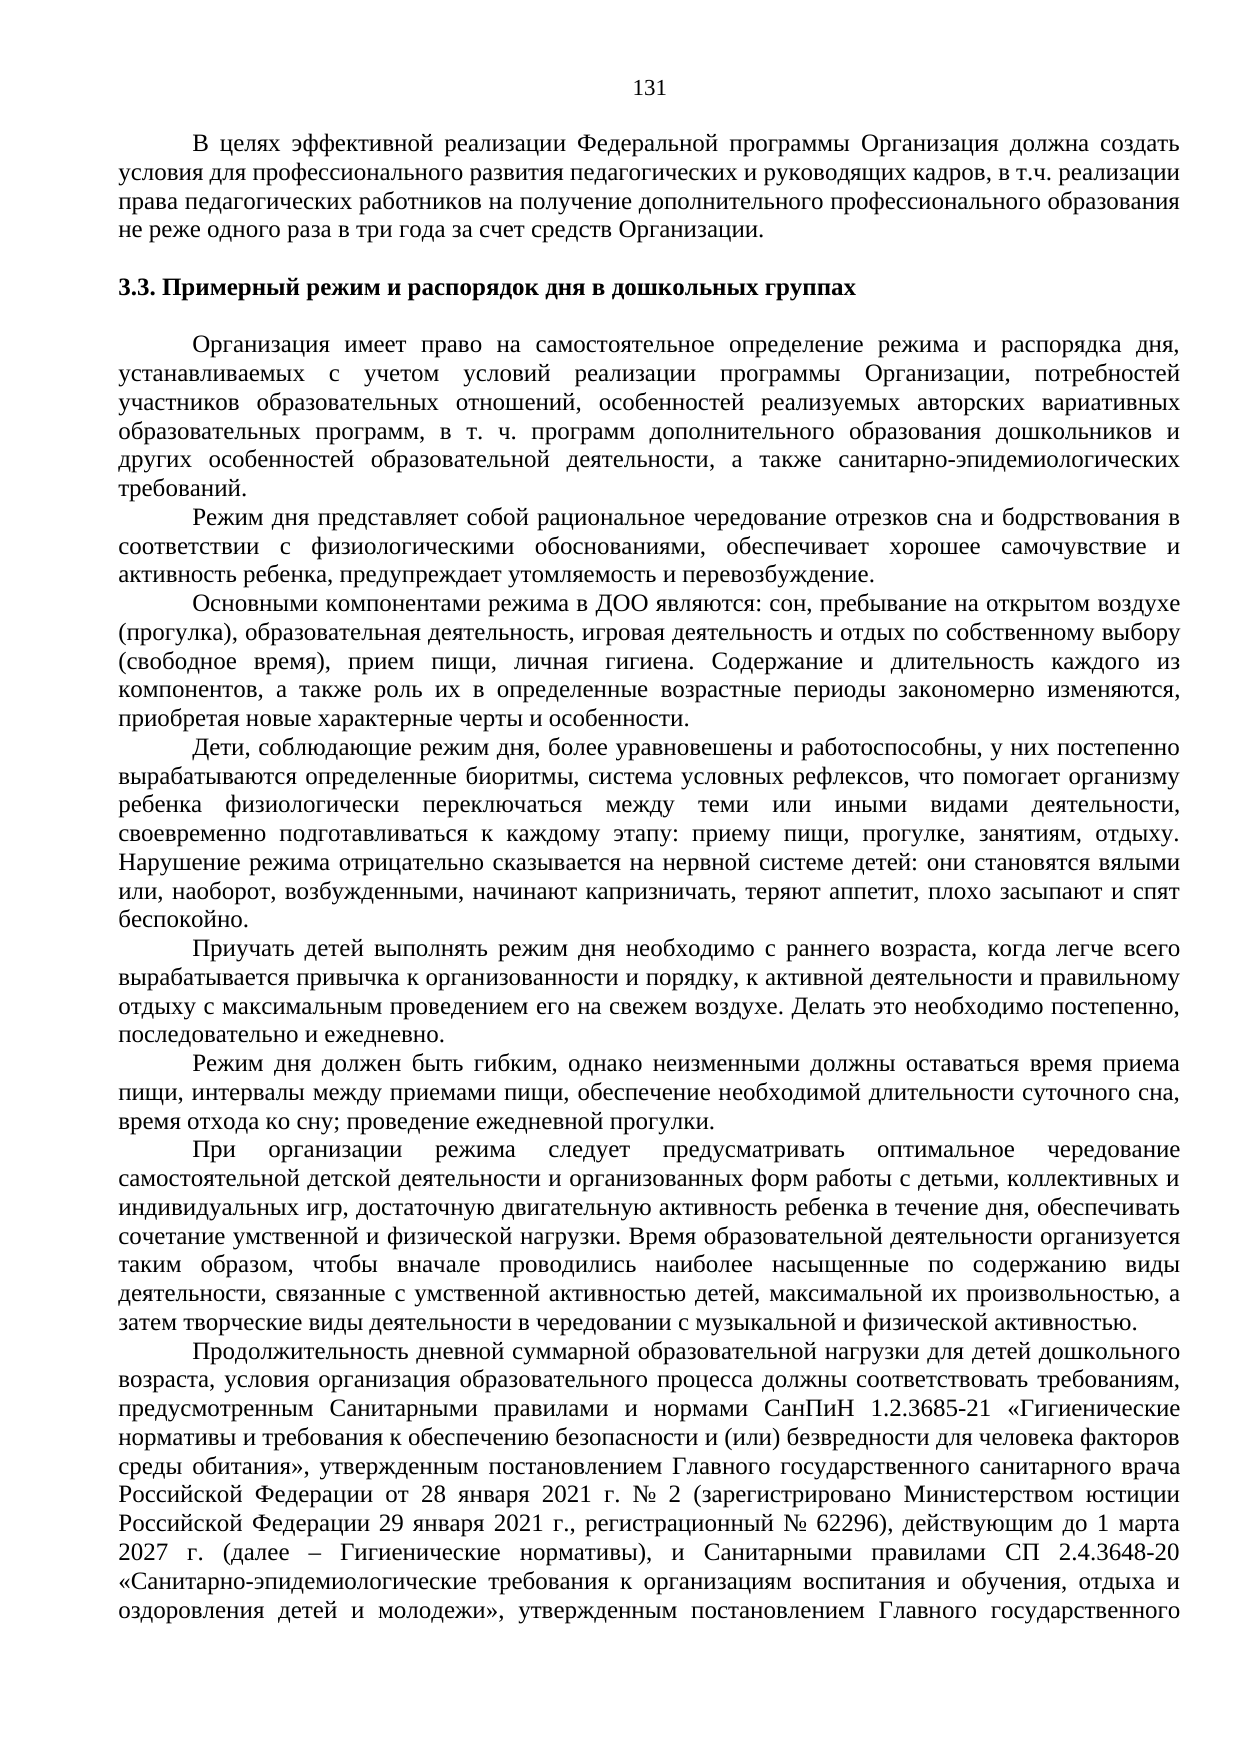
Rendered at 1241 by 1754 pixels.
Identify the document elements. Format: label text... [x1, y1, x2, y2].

text Режим дня представляет собой рациональное чередование отрезков сна и бодрствования в соответствии с физиологическими обоснованиями, обеспечивает хорошее самочувствие и активность ребенка, предупреждает утомляемость и перевозбуждение. [118, 502, 1181, 588]
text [118, 1336, 1181, 1623]
text Дети, соблюдающие режим дня, более уравновешены и работоспособны, у них постепенно вырабатываются определенные биоритмы, система условных рефлексов, что помогает организму ребенка физиологически переключаться между теми или иными видами деятельности, своевременно подготавливаться к каждому этапу: приему пищи, прогулке, занятиям, отдыху. Нарушение режима отрицательно сказывается на нервной системе детей: они становятся вялыми или, наоборот, возбужденными, начинают капризничать, теряют аппетит, плохо засыпают и спят беспокойно. [118, 732, 1181, 933]
text Режим дня должен быть гибким, однако неизменными должны оставаться время приема пищи, интервалы между приемами пищи, обеспечение необходимой длительности суточного сна, время отхода ко сну; проведение ежедневной прогулки. [118, 1048, 1181, 1134]
text Организация имеет право на самостоятельное определение режима и распорядка дня, устанавливаемых с учетом условий реализации программы Организации, потребностей участников образовательных отношений, особенностей реализуемых авторских вариативных образовательных программ, в т. ч. программ дополнительного образования дошкольников и других особенностей образовательной деятельности, а также санитарно-эпидемиологических требований. [118, 329, 1181, 502]
text Основными компонентами режима в ДОО являются: сон, пребывание на открытом воздухе (прогулка), образовательная деятельность, игровая деятельность и отдых по собственному выбору (свободное время), прием пищи, личная гигиена. Содержание и длительность каждого из компонентов, а также роль их в определенные возрастные периоды закономерно изменяются, приобретая новые характерные черты и особенности. [118, 588, 1181, 732]
text При организации режима следует предусматривать оптимальное чередование самостоятельной детской деятельности и организованных форм работы с детьми, коллективных и индивидуальных игр, достаточную двигательную активность ребенка в течение дня, обеспечивать сочетание умственной и физической нагрузки. Время образовательной деятельности организуется таким образом, чтобы вначале проводились наиболее насыщенные по содержанию виды деятельности, связанные с умственной активностью детей, максимальной их произвольностью, а затем творческие виды деятельности в чередовании с музыкальной и физической активностью. [118, 1134, 1181, 1336]
text В целях эффективной реализации Федеральной программы Организация должна создать условия для профессионального развития педагогических и руководящих кадров, в т.ч. реализации права педагогических работников на получение дополнительного профессионального образования не реже одного раза в три года за счет средств Организации. [118, 128, 1181, 243]
text Приучать детей выполнять режим дня необходимо с раннего возраста, когда легче всего вырабатывается привычка к организованности и порядку, к активной деятельности и правильному отдыху с максимальным проведением его на свежем воздухе. Делать это необходимо постепенно, последовательно и ежедневно. [118, 933, 1181, 1048]
text 3.3. Примерный режим и распорядок дня в дошкольных группах [118, 272, 1181, 301]
